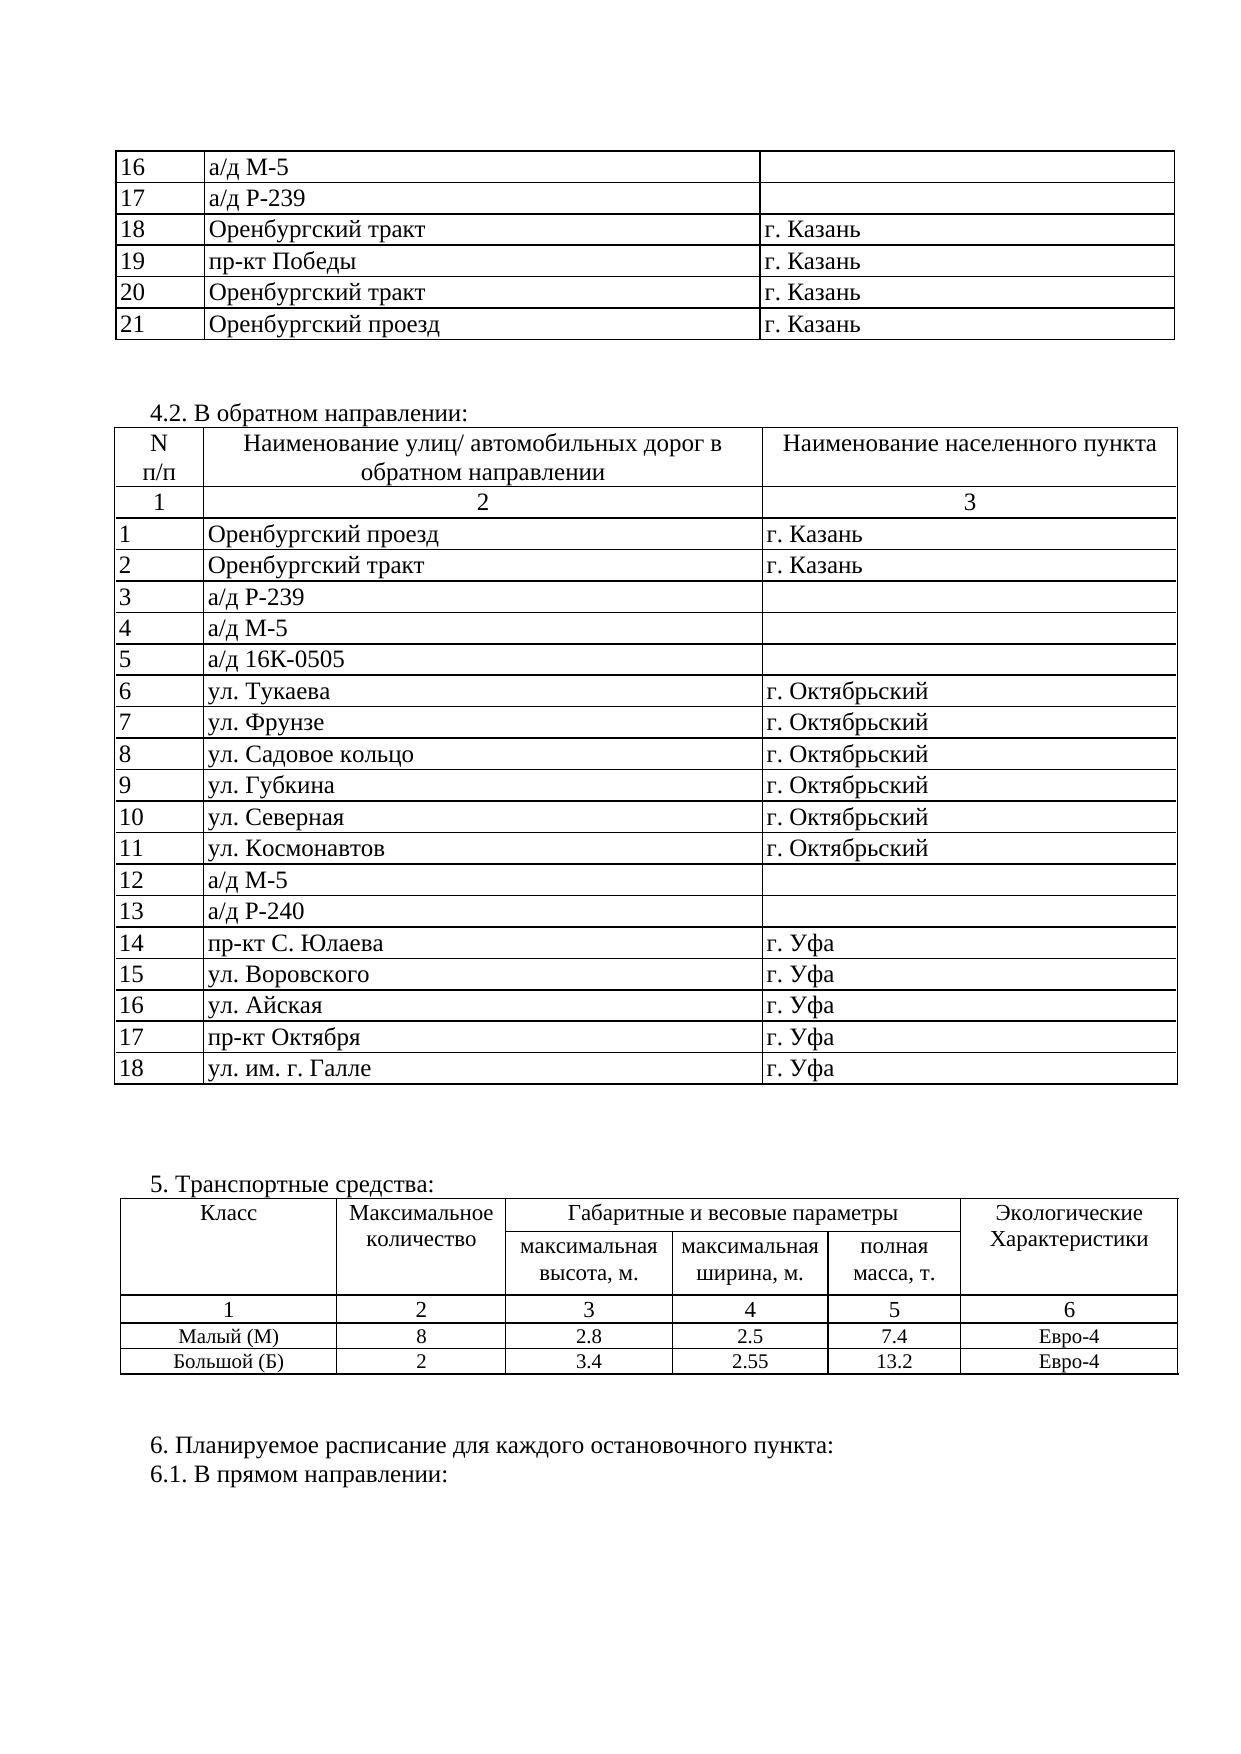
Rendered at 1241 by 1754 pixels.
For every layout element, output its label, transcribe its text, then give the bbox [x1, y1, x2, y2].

table_cell г. Уфа [763, 989, 1177, 1020]
table_cell 8 [337, 1324, 505, 1348]
table_cell а/д Р-240 [204, 896, 762, 926]
table_cell 15 [115, 959, 203, 989]
table_cell 12 [115, 864, 203, 894]
table_cell [761, 152, 1174, 181]
table_cell пр-кт Октября [204, 1022, 762, 1052]
table_cell г. Уфа [763, 1052, 1177, 1083]
table_cell [761, 183, 1174, 213]
table_cell г. Октябрьский [763, 769, 1177, 800]
table_cell 1 [115, 487, 203, 517]
table_cell ул. Губкина [204, 770, 762, 800]
table_header Класс [121, 1199, 336, 1294]
table_cell 21 [117, 309, 204, 339]
table_cell ул. Айская [204, 991, 762, 1020]
table_cell пр-кт Победы [205, 246, 759, 276]
table_cell ул. им. г. Галле [204, 1053, 762, 1083]
table_cell Оренбургский проезд [204, 519, 762, 548]
table_cell 4 [115, 613, 203, 643]
table_cell г. Казань [763, 549, 1177, 580]
table_cell ул. Садовое кольцо [204, 739, 762, 769]
text 6.1. В прямом направлении: [150, 1459, 1090, 1487]
table_cell 17 [117, 183, 204, 213]
table_header Наименование улиц/ автомобильных дорог в обратном направлении [204, 428, 762, 486]
text 4.2. В обратном направлении: [150, 398, 1090, 427]
table_cell 6 [961, 1296, 1177, 1322]
table_cell г. Казань [761, 277, 1174, 307]
table_cell ул. Космонавтов [204, 833, 762, 863]
table_cell 17 [115, 1021, 203, 1052]
table_cell ул. Тукаева [204, 676, 762, 706]
table_cell 7.4 [829, 1324, 960, 1348]
table_cell 8 [115, 738, 203, 769]
table_cell а/д 16К-0505 [204, 645, 762, 674]
table_cell г. Казань [761, 246, 1174, 276]
table_cell 5 [115, 644, 203, 674]
table_cell 5 [829, 1296, 960, 1322]
table_cell г. Казань [761, 309, 1174, 339]
table_cell г. Октябрьский [763, 706, 1177, 737]
table_cell а/д Р-239 [204, 582, 762, 611]
table_cell 3 [115, 581, 203, 611]
table_cell г. Октябрьский [763, 832, 1177, 863]
table_cell 20 [117, 277, 204, 307]
table_cell 19 [117, 246, 204, 276]
table_cell 16 [117, 152, 204, 181]
table_cell 2.8 [506, 1324, 672, 1348]
table_cell пр-кт С. Юлаева [204, 928, 762, 957]
table_cell г. Октябрьский [763, 800, 1177, 832]
table_cell 3 [763, 486, 1177, 517]
table_cell 3.4 [506, 1349, 672, 1373]
table_cell Оренбургский тракт [205, 215, 759, 244]
table_cell ул. Воровского [204, 959, 762, 989]
table_cell 13 [115, 896, 203, 926]
table_cell 3 [506, 1296, 672, 1322]
table_cell 1 [115, 518, 203, 548]
table_cell 7 [115, 707, 203, 737]
table_cell 2 [337, 1349, 505, 1373]
text 5. Транспортные средства: [150, 1169, 1090, 1197]
table_cell [763, 611, 1177, 643]
table_cell 14 [115, 927, 203, 957]
table_header Максимальное количество [337, 1199, 505, 1294]
table_cell 11 [115, 833, 203, 863]
table_cell 9 [115, 770, 203, 800]
table_cell 2.55 [673, 1349, 827, 1373]
table_header Экологические Характеристики [961, 1199, 1177, 1294]
text 6. Планируемое расписание для каждого остановочного пункта: [150, 1430, 1090, 1459]
table_cell 6 [115, 675, 203, 706]
table_cell [763, 895, 1177, 926]
table_cell 2 [204, 487, 762, 517]
table_cell [763, 580, 1177, 611]
table_cell г. Уфа [763, 958, 1177, 989]
table_header N п/п [115, 428, 203, 486]
table_header Габаритные и весовые параметры [506, 1199, 960, 1231]
table_cell г. Октябрьский [763, 674, 1177, 706]
table_cell г. Казань [763, 517, 1177, 548]
table_cell г. Уфа [763, 926, 1177, 957]
table_cell Оренбургский проезд [205, 309, 759, 339]
table_cell 1 [121, 1296, 336, 1322]
table_cell г. Уфа [763, 1020, 1177, 1052]
table_cell максимальная ширина, м. [673, 1232, 827, 1294]
table_cell 16 [115, 990, 203, 1020]
table_cell максимальная высота, м. [506, 1232, 672, 1294]
table_cell Евро-4 [961, 1324, 1177, 1348]
table_cell г. Казань [761, 215, 1174, 244]
table_cell а/д Р-239 [205, 183, 759, 213]
table_cell 2.5 [673, 1324, 827, 1348]
table_cell Оренбургский тракт [205, 277, 759, 307]
table_cell а/д М-5 [204, 613, 762, 643]
table_cell [763, 863, 1177, 894]
table_cell Большой (Б) [121, 1349, 336, 1373]
table_cell 18 [115, 1053, 203, 1083]
table_cell 18 [117, 215, 204, 244]
table_header Наименование населенного пункта [763, 428, 1177, 486]
table_cell а/д М-5 [204, 865, 762, 894]
table_cell 2 [115, 550, 203, 580]
table_cell 13.2 [829, 1349, 960, 1373]
table_cell Евро-4 [961, 1349, 1177, 1373]
table_cell 10 [115, 801, 203, 832]
table_cell Оренбургский тракт [204, 550, 762, 580]
table_cell Малый (М) [121, 1324, 336, 1348]
table_cell [763, 643, 1177, 674]
table_cell ул. Фрунзе [204, 707, 762, 737]
table_cell 2 [337, 1296, 505, 1322]
table_cell 4 [673, 1296, 827, 1322]
table_cell полная масса, т. [829, 1232, 960, 1294]
table_cell ул. Северная [204, 802, 762, 832]
table_cell а/д М-5 [205, 152, 759, 181]
table_cell г. Октябрьский [763, 737, 1177, 769]
